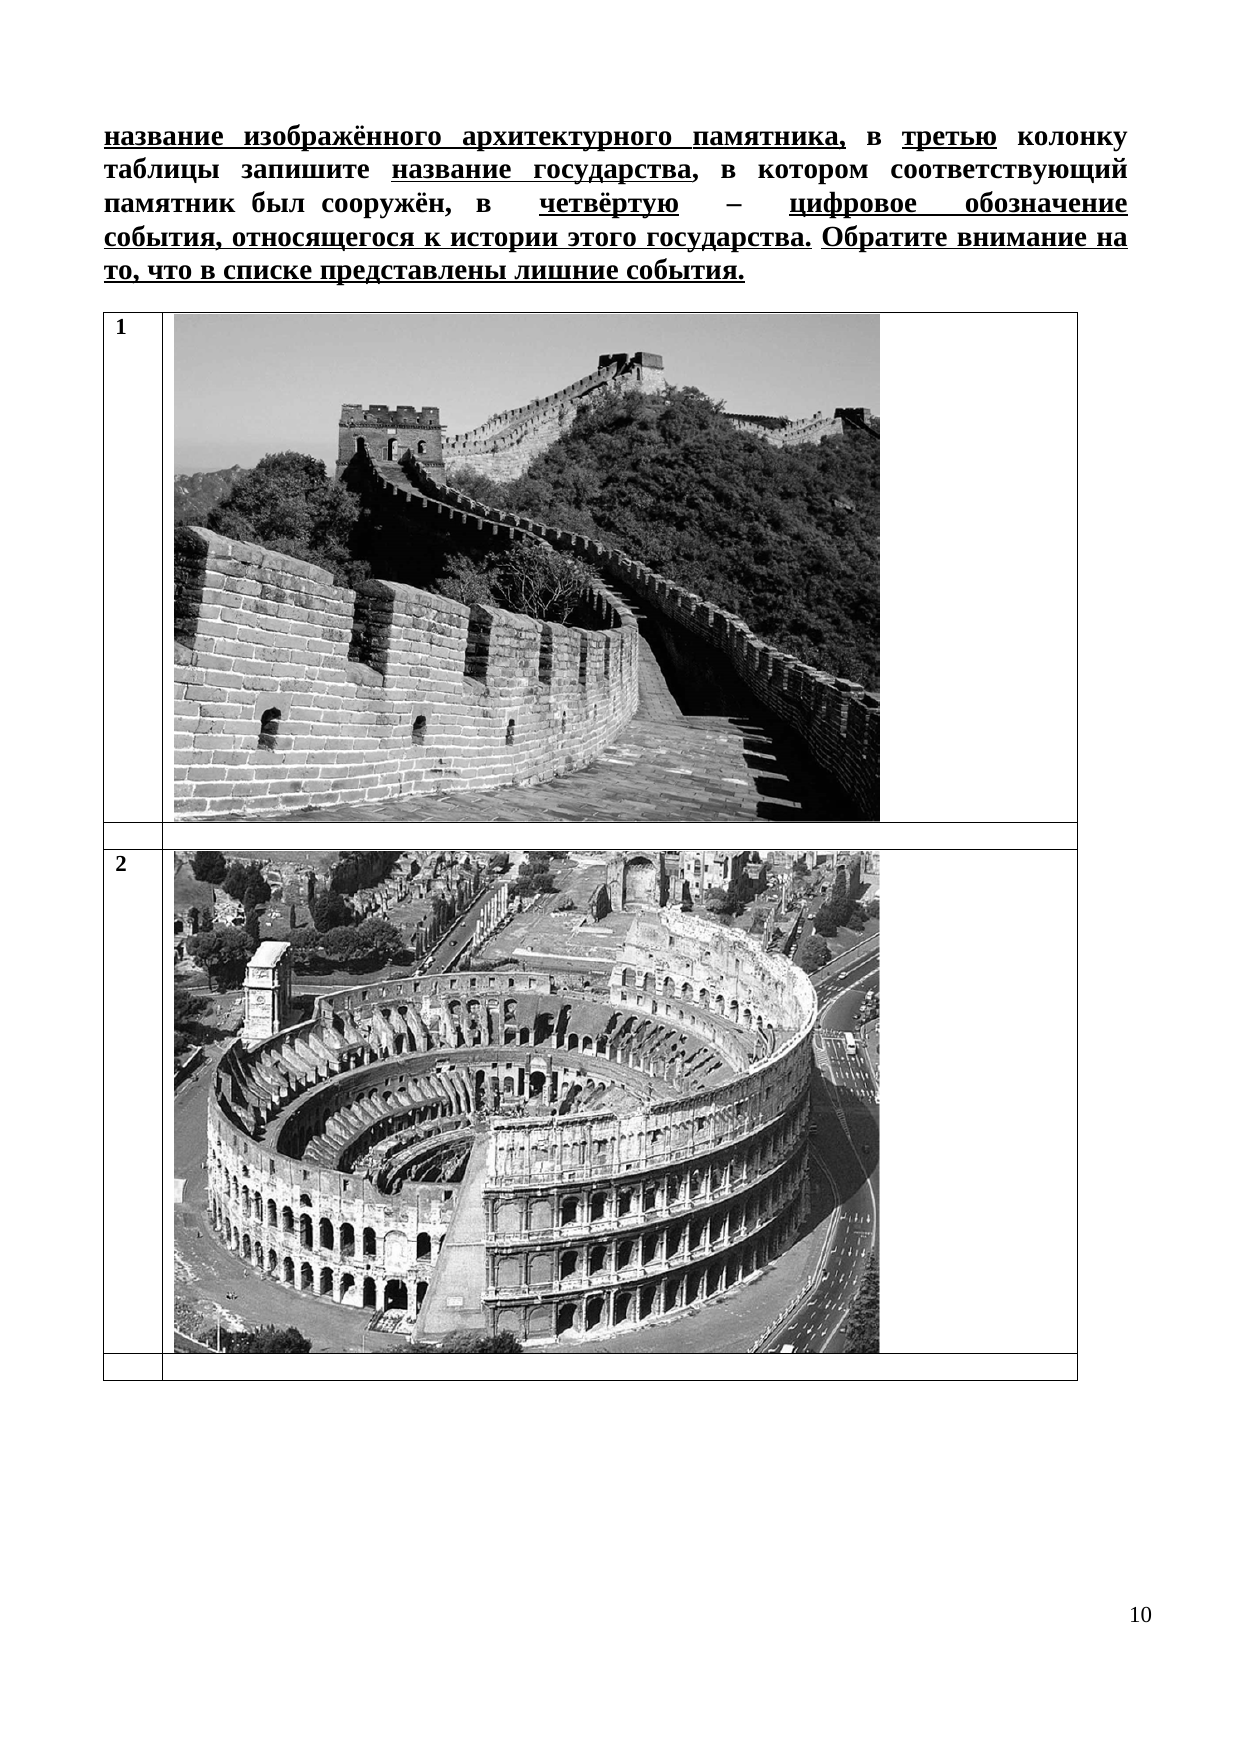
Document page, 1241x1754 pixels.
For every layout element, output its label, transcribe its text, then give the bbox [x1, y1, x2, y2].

table_header [163, 313, 173, 822]
table_header [880, 313, 1077, 822]
picture [173, 313, 880, 822]
table_cell 2 [104, 850, 162, 1353]
table_cell [163, 823, 1077, 849]
table_cell [104, 1354, 162, 1380]
table_cell [104, 823, 162, 849]
table_cell [880, 850, 1077, 1353]
table_cell [163, 1354, 1077, 1380]
table_header 1 [104, 313, 162, 822]
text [103, 118, 1128, 286]
picture [173, 850, 880, 1353]
table_cell [163, 850, 173, 1353]
